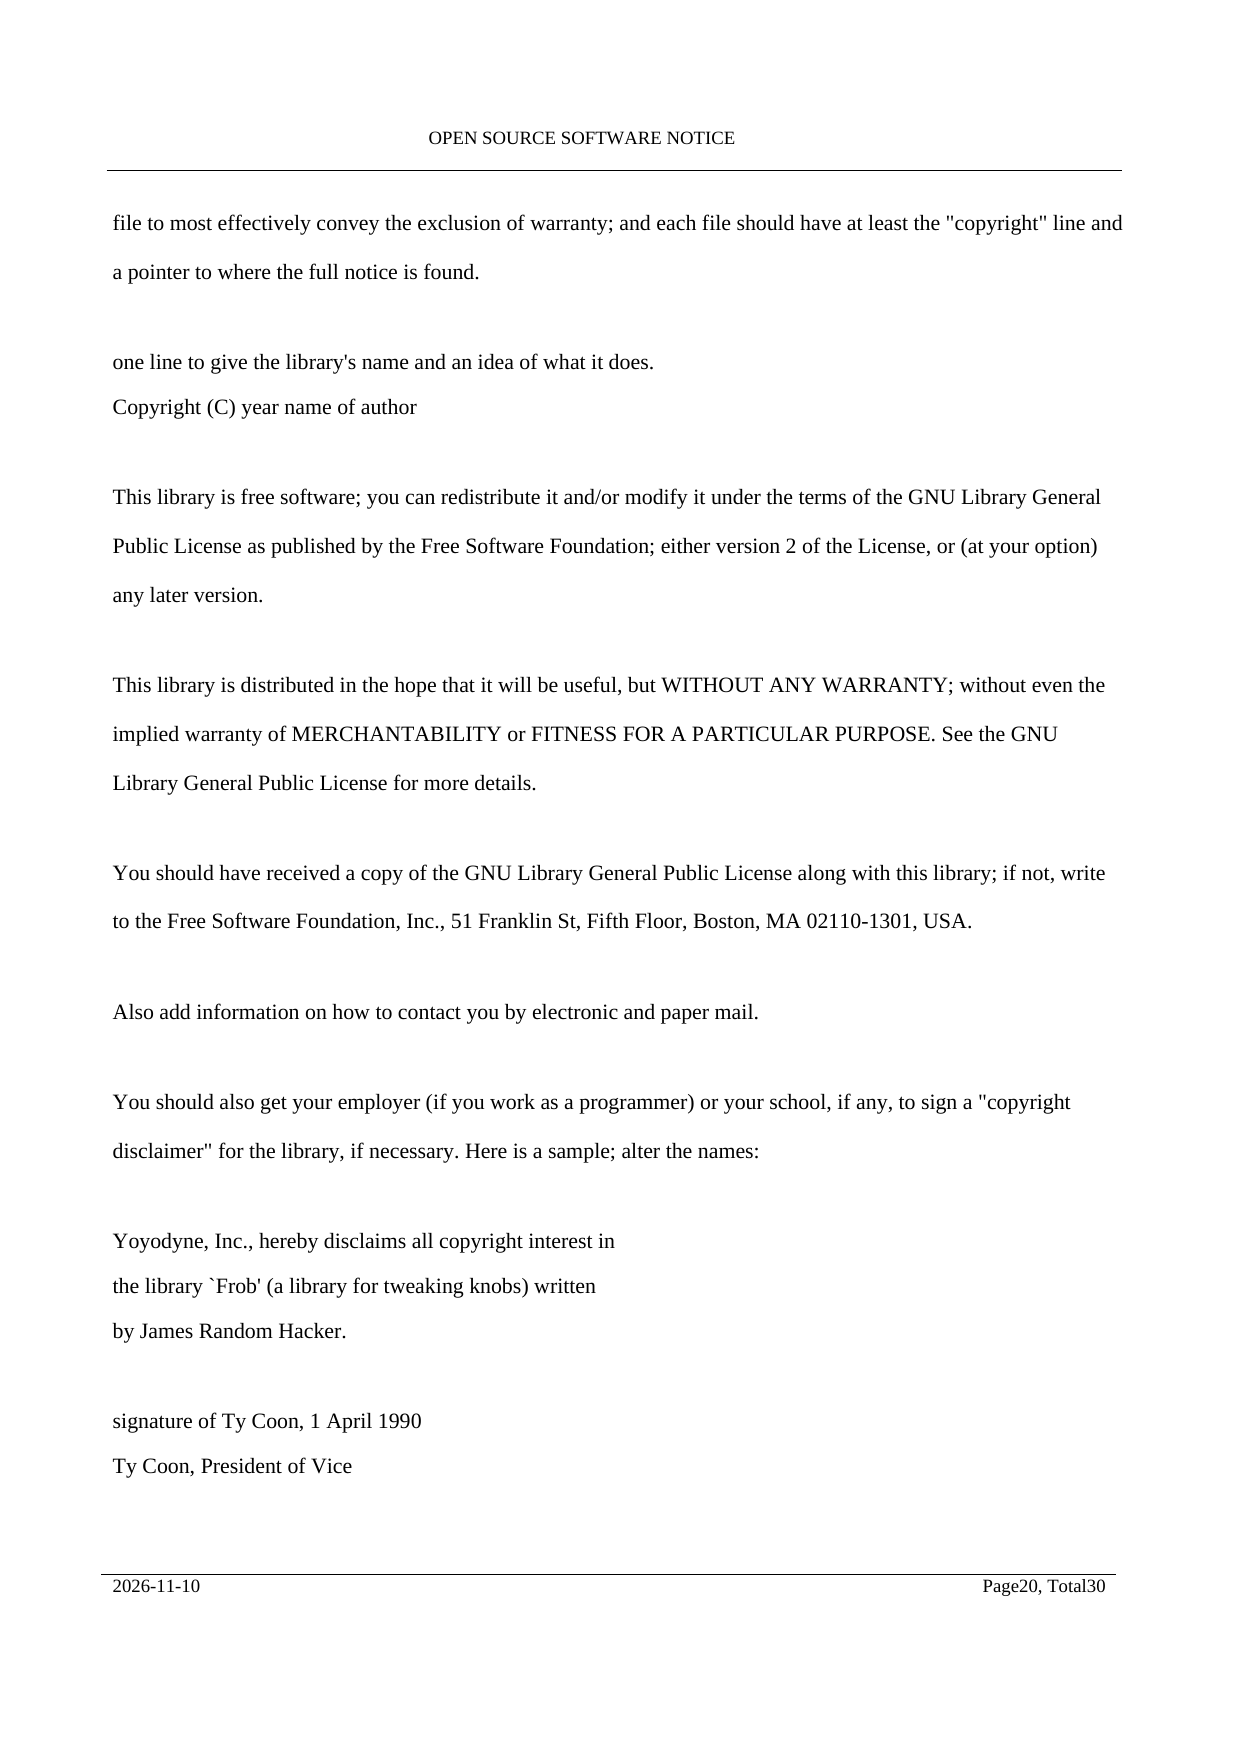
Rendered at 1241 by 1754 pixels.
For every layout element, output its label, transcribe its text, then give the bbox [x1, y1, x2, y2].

text You should have received a copy of the GNU Library General Public License along with this library; if not, write to the Free Software Foundation, Inc., 51 Franklin St, Fifth Floor, Boston, MA 02110-1301, USA. [112, 856, 1128, 937]
text This library is distributed in the hope that it will be useful, but WITHOUT ANY WARRANTY; without even the implied warranty of MERCHANTABILITY or FITNESS FOR A PARTICULAR PURPOSE. See the GNU Library General Public License for more details. [112, 668, 1128, 798]
text Also add information on how to contact you by electronic and paper mail. [112, 995, 1128, 1027]
text Copyright (C) year name of author [112, 390, 1128, 423]
text Ty Coon, President of Vice [112, 1450, 1128, 1482]
text signature of Ty Coon, 1 April 1990 [112, 1404, 1128, 1437]
text the library `Frob' (a library for tweaking knobs) written [112, 1269, 1128, 1302]
text This library is free software; you can redistribute it and/or modify it under the terms of the GNU Library General Public License as published by the Free Software Foundation; either version 2 of the License, or (at your option) any later version. [112, 481, 1128, 611]
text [112, 206, 1128, 288]
text You should also get your employer (if you work as a programmer) or your school, if any, to sign a "copyright disclaimer" for the library, if necessary. Here is a sample; alter the names: [112, 1085, 1128, 1166]
text one line to give the library's name and an idea of what it does. [112, 345, 1128, 378]
text Yoyodyne, Inc., hereby disclaims all copyright interest in [112, 1224, 1128, 1257]
text by James Random Hacker. [112, 1314, 1128, 1347]
